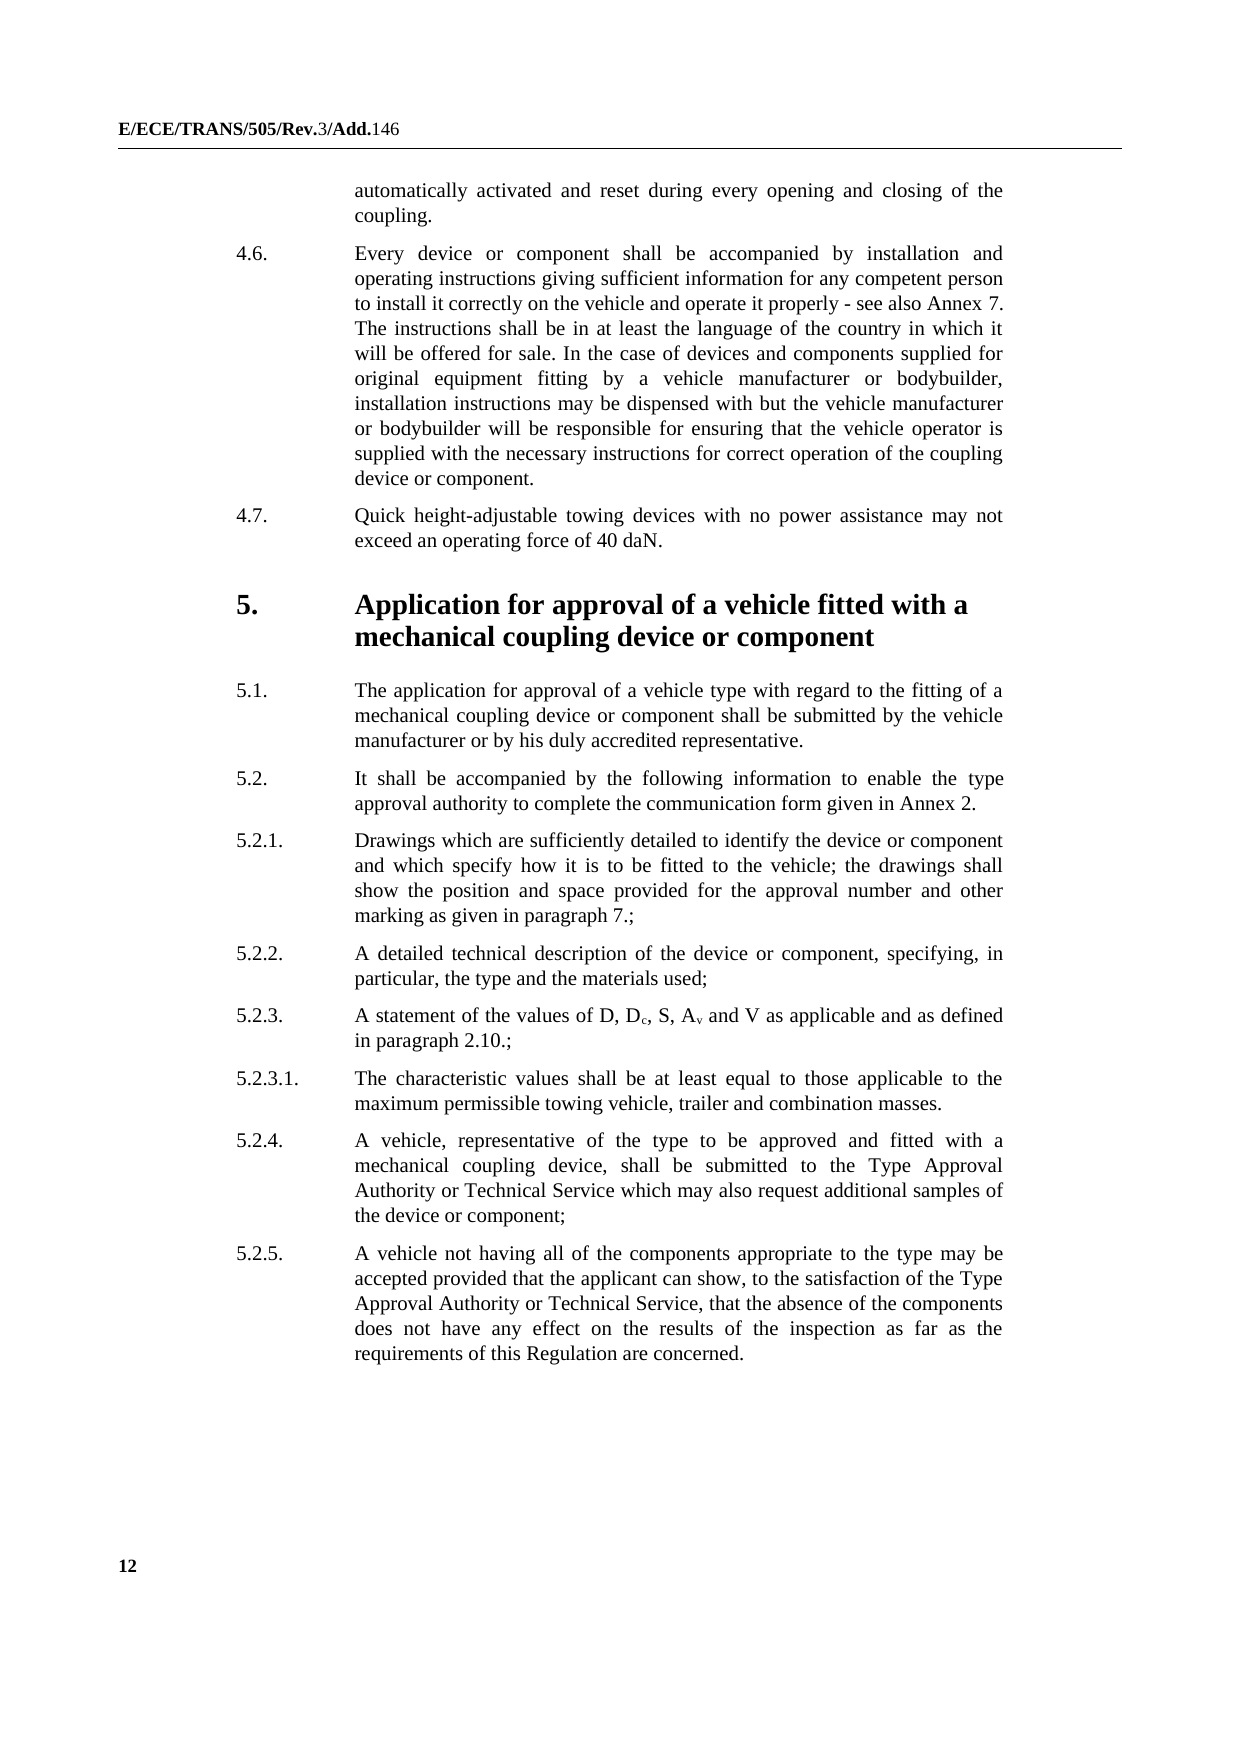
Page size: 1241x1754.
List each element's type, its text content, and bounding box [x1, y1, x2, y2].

text 4.6. Every device or component shall be accompanied by installation and operating instructions giving sufficient information for any competent person to install it correctly on the vehicle and operate it properly - see also Annex 7. The instructions shall be in at least the language of the country in which it will be offered for sale. In the case of devices and components supplied for original equipment fitting by a vehicle manufacturer or bodybuilder, installation instructions may be dispensed with but the vehicle manufacturer or bodybuilder will be responsible for ensuring that the vehicle operator is supplied with the necessary instructions for correct operation of the coupling device or component. [236, 240, 1004, 490]
text 5.2. It shall be accompanied by the following information to enable the type approval authority to complete the communication form given in Annex 2. [236, 765, 1004, 815]
text 5.1. The application for approval of a vehicle type with regard to the fitting of a mechanical coupling device or component shall be submitted by the vehicle manufacturer or by his duly accredited representative. [236, 677, 1004, 752]
text 5.2.5. A vehicle not having all of the components appropriate to the type may be accepted provided that the applicant can show, to the satisfaction of the Type Approval Authority or Technical Service, that the absence of the components does not have any effect on the results of the inspection as far as the requirements of this Regulation are concerned. [236, 1240, 1004, 1365]
text 5.2.3.1. The characteristic values shall be at least equal to those applicable to the maximum permissible towing vehicle, trailer and combination masses. [236, 1065, 1004, 1115]
text 5.2.2. A detailed technical description of the device or component, specifying, in particular, the type and the materials used; [236, 940, 1004, 990]
text 5.2.4. A vehicle, representative of the type to be approved and fitted with a mechanical coupling device, shall be submitted to the Type Approval Authority or Technical Service which may also request additional samples of the device or component; [236, 1127, 1004, 1227]
text 4.7. Quick height-adjustable towing devices with no power assistance may not exceed an operating force of 40 daN. [236, 502, 1004, 552]
text 5. Application for approval of a vehicle fitted with a mechanical coupling device or component [236, 590, 1004, 652]
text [354, 177, 1004, 227]
text 5.2.3. A statement of the values of D, Dc, S, Av and V as applicable and as defined in paragraph 2.10.; [236, 1002, 1004, 1052]
text 5.2.1. Drawings which are sufficiently detailed to identify the device or component and which specify how it is to be fitted to the vehicle; the drawings shall show the position and space provided for the approval number and other marking as given in paragraph 7.; [236, 827, 1004, 927]
